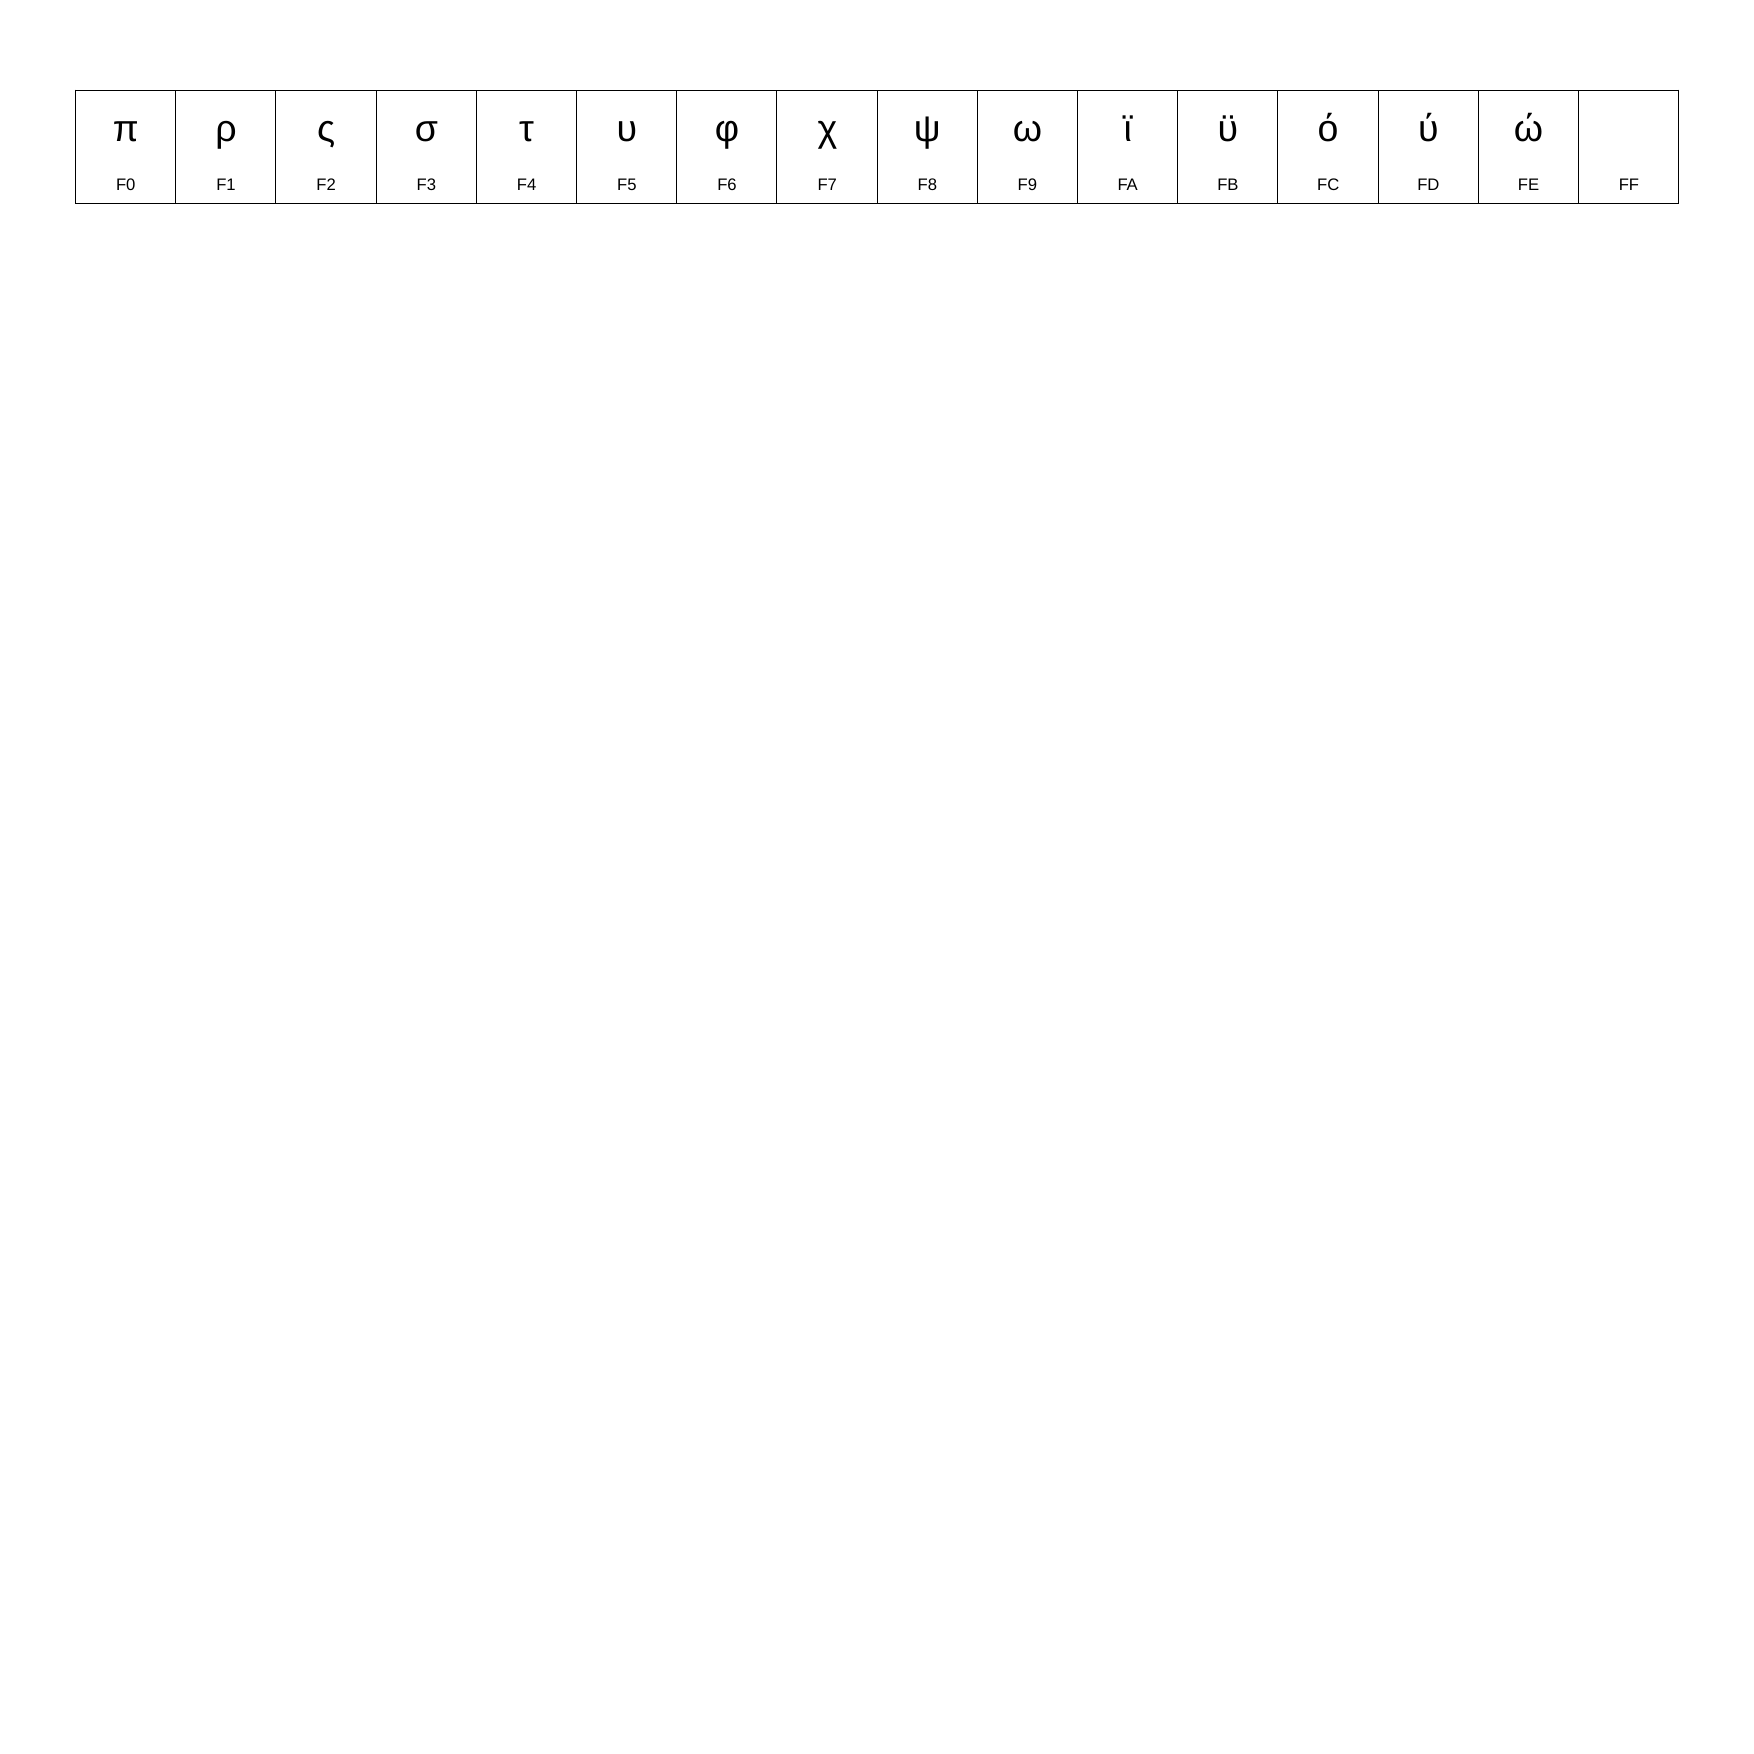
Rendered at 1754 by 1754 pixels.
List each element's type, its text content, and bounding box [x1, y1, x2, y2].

table_cell ϋ FB [1178, 91, 1277, 203]
table_cell ψ F8 [878, 91, 977, 203]
table_cell FF [1579, 91, 1678, 203]
table_cell σ F3 [377, 91, 476, 203]
table_cell υ F5 [577, 91, 676, 203]
table_cell ς F2 [276, 91, 376, 203]
table_cell ύ FD [1379, 91, 1478, 203]
table_cell π F0 [76, 91, 175, 203]
table_cell φ F6 [677, 91, 776, 203]
table_cell ϊ FA [1078, 91, 1177, 203]
table_cell ω F9 [978, 91, 1077, 203]
table_cell τ F4 [477, 91, 576, 203]
table_cell ώ FE [1479, 91, 1578, 203]
table_cell χ F7 [777, 91, 877, 203]
table_cell ό FC [1278, 91, 1378, 203]
table_cell ρ F1 [176, 91, 275, 203]
